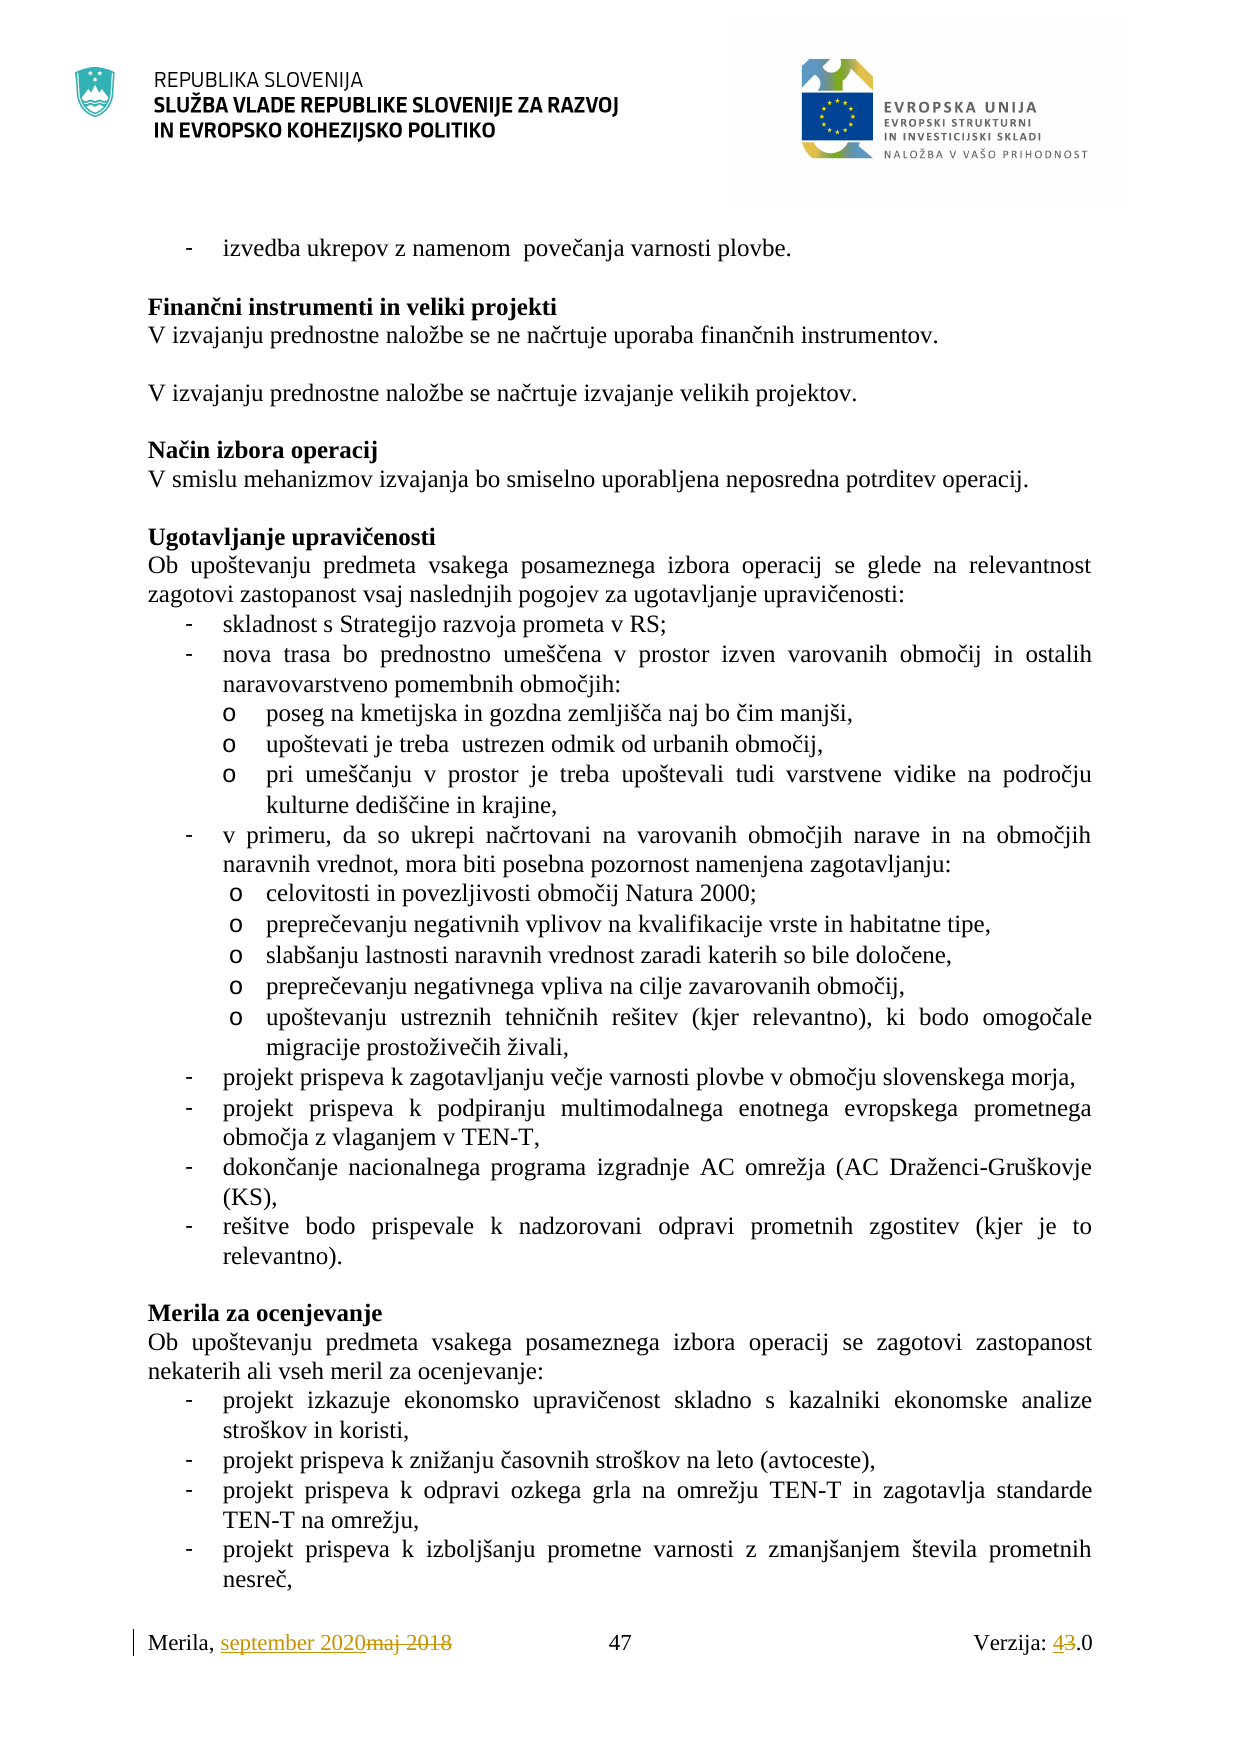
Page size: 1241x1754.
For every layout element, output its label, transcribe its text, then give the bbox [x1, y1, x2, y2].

list izvedba ukrepov z namenom povečanja varnosti plovbe. [185, 232, 1093, 263]
text Način izbora operacij [148, 436, 1093, 464]
list projekt izkazuje ekonomsko upravičenost skladno s kazalniki ekonomske analize stroškov in koristi, [185, 1384, 1093, 1444]
text V smislu mehanizmov izvajanja bo smiselno uporabljena neposredna potrditev operacij. [148, 464, 1093, 493]
list slabšanju lastnosti naravnih vrednost zaradi katerih so bile določene, [228, 940, 1093, 971]
list poseg na kmetijska in gozdna zemljišča naj bo čim manjši, [222, 698, 1093, 729]
list preprečevanju negativnih vplivov na kvalifikacije vrste in habitatne tipe, [228, 909, 1093, 940]
list v primeru, da so ukrepi načrtovani na varovanih območjih narave in na območjih naravnih vrednot, mora biti posebna pozornost namenjena zagotavljanju: [185, 819, 1093, 878]
text Ob upoštevanju predmeta vsakega posameznega izbora operacij se zagotovi zastopanost nekaterih ali vseh meril za ocenjevanje: [148, 1327, 1093, 1384]
text Finančni instrumenti in veliki projekti [148, 292, 1093, 321]
list celovitosti in povezljivosti območij Natura 2000; [228, 878, 1093, 909]
text V izvajanju prednostne naložbe se načrtuje izvajanje velikih projektov. [148, 378, 1093, 407]
list projekt prispeva k zagotavljanju večje varnosti plovbe v območju slovenskega morja, [185, 1061, 1093, 1092]
list dokončanje nacionalnega programa izgradnje AC omrežja (AC Draženci-Gruškovje (KS), [185, 1151, 1093, 1210]
text Merila za ocenjevanje [148, 1298, 1093, 1327]
text Ob upoštevanju predmeta vsakega posameznega izbora operacij se glede na relevantnost zagotovi zastopanost vsaj naslednjih pogojev za ugotavljanje upravičenosti: [148, 551, 1093, 608]
list projekt prispeva k znižanju časovnih stroškov na leto (avtoceste), [185, 1444, 1093, 1474]
list preprečevanju negativnega vpliva na cilje zavarovanih območij, [228, 971, 1093, 1002]
picture [728, 16, 1125, 208]
picture [75, 67, 619, 144]
list projekt prispeva k odpravi ozkega grla na omrežju TEN-T in zagotavlja standarde TEN-T na omrežju, [185, 1474, 1093, 1534]
text V izvajanju prednostne naložbe se ne načrtuje uporaba finančnih instrumentov. [148, 321, 1093, 349]
list projekt prispeva k podpiranju multimodalnega enotnega evropskega prometnega območja z vlaganjem v TEN-T, [185, 1092, 1093, 1151]
list pri umeščanju v prostor je treba upoštevali tudi varstvene vidike na področju kulturne dediščine in krajine, [222, 759, 1093, 819]
list upoštevanju ustreznih tehničnih rešitev (kjer relevantno), ki bodo omogočale migracije prostoživečih živali, [228, 1002, 1093, 1061]
list upoštevati je treba ustrezen odmik od urbanih območij, [222, 729, 1093, 759]
list skladnost s Strategijo razvoja prometa v RS; [185, 608, 1093, 638]
list nova trasa bo prednostno umeščena v prostor izven varovanih območij in ostalih naravovarstveno pomembnih območjih: [185, 638, 1093, 698]
list projekt prispeva k izboljšanju prometne varnosti z zmanjšanjem števila prometnih nesreč, [185, 1534, 1093, 1593]
list rešitve bodo prispevale k nadzorovani odpravi prometnih zgostitev (kjer je to relevantno). [185, 1210, 1093, 1269]
text Ugotavljanje upravičenosti [148, 522, 1093, 551]
